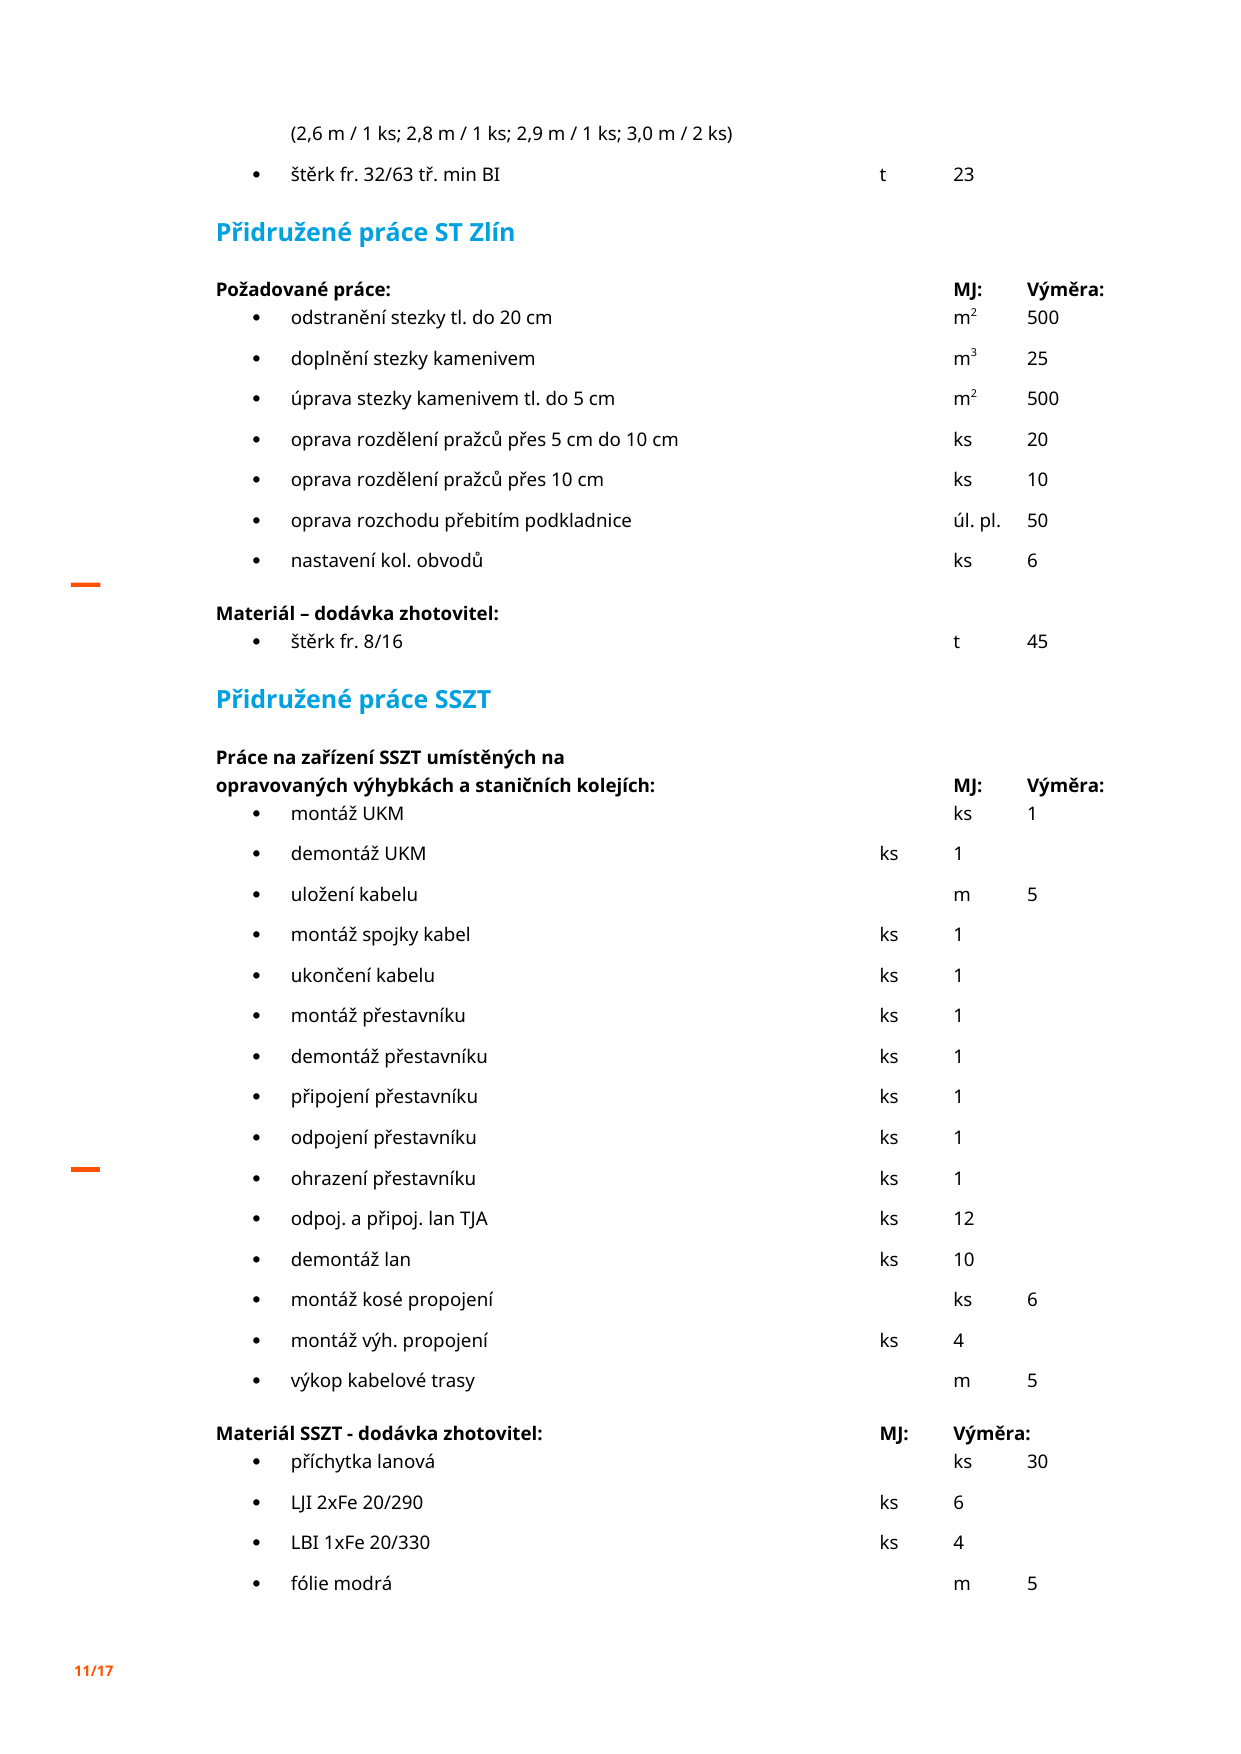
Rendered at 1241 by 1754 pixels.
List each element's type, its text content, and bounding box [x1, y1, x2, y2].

list montáž kosé propojení ks 6 [253, 1286, 1122, 1312]
list ohrazení přestavníku ks 1 [253, 1165, 1122, 1190]
list montáž UKM ks 1 [253, 800, 1122, 826]
list oprava rozdělení pražců přes 5 cm do 10 cm ks 20 [253, 426, 1122, 452]
list LBI 1xFe 20/330 ks 4 [253, 1529, 1122, 1555]
list připojení přestavníku ks 1 [253, 1084, 1122, 1109]
list doplnění stezky kamenivem m3 25 [253, 345, 1122, 371]
subtitle Přidružené práce SSZT [216, 682, 1122, 716]
list oprava rozdělení pražců přes 10 cm ks 10 [253, 467, 1122, 492]
list oprava rozchodu přebitím podkladnice úl. pl. 50 [253, 507, 1122, 533]
list nastavení kol. obvodů ks 6 [253, 548, 1122, 573]
list ukončení kabelu ks 1 [253, 962, 1122, 988]
list odpojení přestavníku ks 1 [253, 1124, 1122, 1150]
list štěrk fr. 8/16 t 45 [253, 629, 1122, 654]
subtitle opravovaných výhybkách a staničních kolejích: MJ: Výměra: [216, 772, 1122, 798]
list štěrk fr. 32/63 tř. min BI t 23 [253, 161, 1122, 187]
list odstranění stezky tl. do 20 cm m2 500 [253, 304, 1122, 330]
list LJI 2xFe 20/290 ks 6 [253, 1489, 1122, 1514]
list úprava stezky kamenivem tl. do 5 cm m2 500 [253, 386, 1122, 411]
subtitle Materiál – dodávka zhotovitel: [216, 601, 1122, 626]
list montáž výh. propojení ks 4 [253, 1327, 1122, 1352]
list příchytka lanová ks 30 [253, 1448, 1122, 1474]
subtitle Požadované práce: MJ: Výměra: [216, 277, 1122, 302]
list uložení kabelu m 5 [253, 881, 1122, 907]
list fólie modrá m 5 [253, 1570, 1122, 1596]
list demontáž přestavníku ks 1 [253, 1043, 1122, 1069]
list montáž přestavníku ks 1 [253, 1003, 1122, 1028]
subtitle Práce na zařízení SSZT umístěných na [216, 744, 1122, 770]
list (2,6 m / 1 ks; 2,8 m / 1 ks; 2,9 m / 1 ks; 3,0 m / 2 ks) [291, 121, 1122, 146]
list výkop kabelové trasy m 5 [253, 1367, 1122, 1393]
list demontáž lan ks 10 [253, 1246, 1122, 1271]
list montáž spojky kabel ks 1 [253, 922, 1122, 947]
subtitle Přidružené práce ST Zlín [216, 214, 1122, 248]
list demontáž UKM ks 1 [253, 841, 1122, 866]
subtitle Materiál SSZT - dodávka zhotovitel: MJ: Výměra: [216, 1421, 1122, 1446]
list odpoj. a připoj. lan TJA ks 12 [253, 1205, 1122, 1231]
